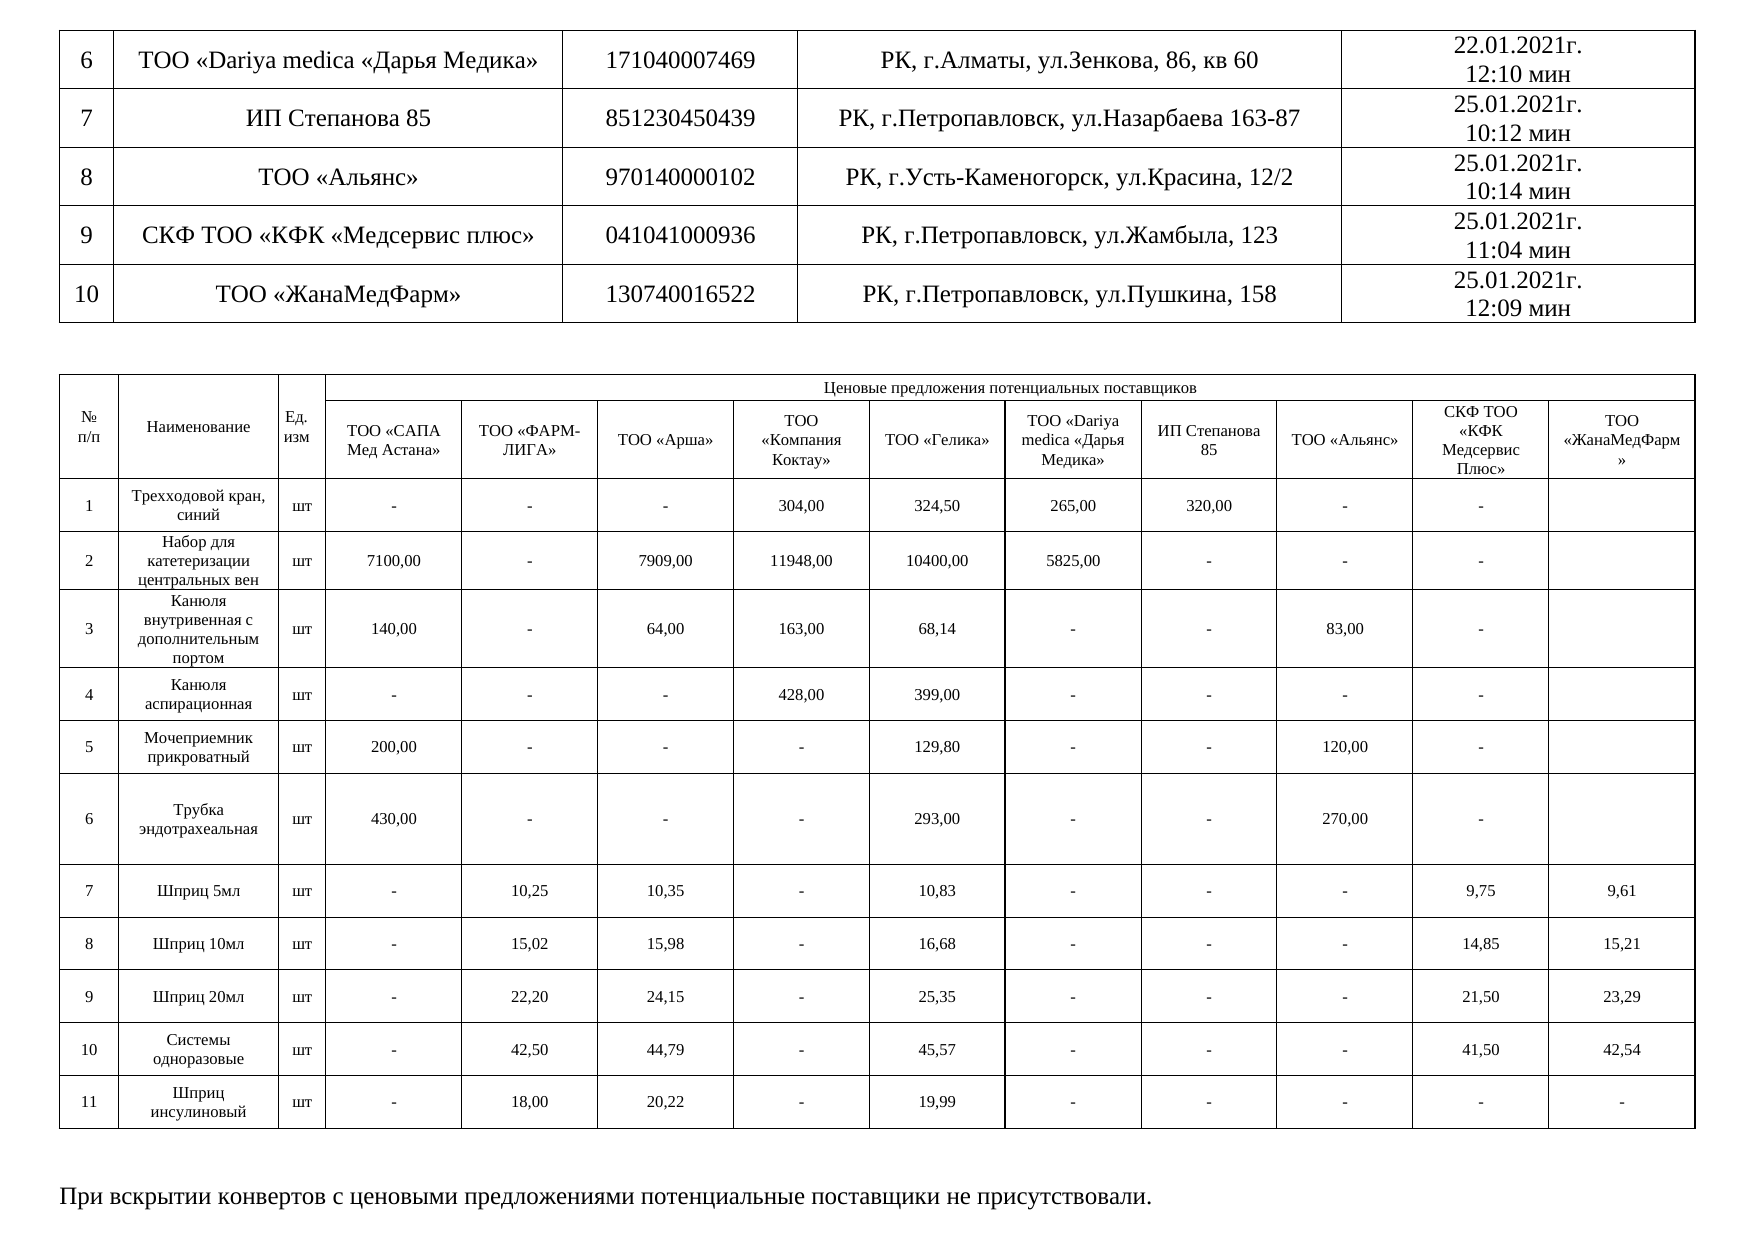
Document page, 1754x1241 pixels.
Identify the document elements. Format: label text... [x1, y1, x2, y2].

table_cell ТОО «ФАРМ-ЛИГА» [462, 401, 597, 478]
table_cell 324,50 [870, 479, 1004, 531]
table_cell 22.01.2021г. 12:10 мин [1342, 31, 1694, 88]
table_cell [1549, 774, 1694, 864]
table_cell ТОО «Альянс» [1277, 401, 1412, 478]
table_header Ценовые предложения потенциальных поставщиков [326, 375, 1694, 400]
table_cell - [1006, 970, 1141, 1022]
table_cell Канюля аспирационная [119, 668, 278, 720]
table_cell - [1549, 1076, 1694, 1127]
table_cell - [462, 479, 597, 531]
table_cell 399,00 [870, 668, 1004, 720]
table_cell 171040007469 [563, 31, 797, 88]
table_cell 129,80 [870, 721, 1004, 772]
table_cell 270,00 [1277, 774, 1412, 864]
table_cell 15,98 [598, 918, 733, 969]
table_cell - [1006, 1023, 1141, 1075]
table_cell - [734, 721, 869, 772]
table_cell шт [279, 970, 325, 1022]
table_cell 83,00 [1277, 590, 1412, 667]
table_cell 120,00 [1277, 721, 1412, 772]
table_cell 6 [60, 774, 118, 864]
table_cell 24,15 [598, 970, 733, 1022]
table_cell - [734, 865, 869, 917]
table_cell 16,68 [870, 918, 1004, 969]
table_cell Шприц 10мл [119, 918, 278, 969]
table_cell - [1413, 668, 1548, 720]
table_cell - [326, 1076, 461, 1127]
table_cell 68,14 [870, 590, 1004, 667]
table_cell - [462, 774, 597, 864]
table_cell - [1413, 721, 1548, 772]
table_cell - [326, 865, 461, 917]
table_cell Шприц 5мл [119, 865, 278, 917]
table_cell 430,00 [326, 774, 461, 864]
table_cell 25.01.2021г. 10:14 мин [1342, 148, 1694, 205]
table_cell 21,50 [1413, 970, 1548, 1022]
table_cell 7909,00 [598, 532, 733, 589]
table_cell [1549, 590, 1694, 667]
table_cell ТОО «Альянс» [114, 148, 562, 205]
table_cell 1 [60, 479, 118, 531]
table_cell 64,00 [598, 590, 733, 667]
table_cell - [326, 970, 461, 1022]
table_cell 163,00 [734, 590, 869, 667]
table_cell ТОО «Dariya medica «Дарья Медика» [1006, 401, 1141, 478]
table_cell - [1142, 918, 1276, 969]
table_cell - [326, 1023, 461, 1075]
table_cell 14,85 [1413, 918, 1548, 969]
table_cell 9 [60, 206, 113, 264]
table_cell шт [279, 865, 325, 917]
table_cell 22,20 [462, 970, 597, 1022]
table_cell ТОО «ЖанаМедФарм» [1549, 401, 1694, 478]
table_cell - [1142, 970, 1276, 1022]
table_cell 851230450439 [563, 89, 797, 147]
table_cell [1549, 668, 1694, 720]
table_cell - [598, 774, 733, 864]
table_cell - [1006, 865, 1141, 917]
table_cell 19,99 [870, 1076, 1004, 1127]
table_cell Системы одноразовые [119, 1023, 278, 1075]
table_cell 10400,00 [870, 532, 1004, 589]
table_cell 41,50 [1413, 1023, 1548, 1075]
table_cell 23,29 [1549, 970, 1694, 1022]
table_cell Набор для катетеризации центральных вен [119, 532, 278, 589]
table_cell шт [279, 532, 325, 589]
table_cell 8 [60, 148, 113, 205]
table_cell 320,00 [1142, 479, 1276, 531]
table_cell - [1006, 774, 1141, 864]
table_cell - [734, 1023, 869, 1075]
table_cell 45,57 [870, 1023, 1004, 1075]
table_cell 304,00 [734, 479, 869, 531]
table_cell 265,00 [1006, 479, 1141, 531]
table_cell шт [279, 590, 325, 667]
table_cell шт [279, 1076, 325, 1127]
table_cell - [1142, 774, 1276, 864]
table_cell шт [279, 918, 325, 969]
table_cell РК, г.Петропавловск, ул.Назарбаева 163-87 [798, 89, 1341, 147]
table_cell 11948,00 [734, 532, 869, 589]
table_cell ТОО «ЖанаМедФарм» [114, 265, 562, 322]
table_cell - [1006, 1076, 1141, 1127]
table_cell 10 [60, 1023, 118, 1075]
table_header Наименование [119, 375, 278, 478]
table_cell 2 [60, 532, 118, 589]
table_cell - [1413, 479, 1548, 531]
table_cell 9,75 [1413, 865, 1548, 917]
table_cell - [1142, 865, 1276, 917]
table_cell - [1413, 532, 1548, 589]
table_cell Шприц инсулиновый [119, 1076, 278, 1127]
table_cell - [1142, 668, 1276, 720]
table_cell шт [279, 774, 325, 864]
table_cell [1549, 532, 1694, 589]
table_cell [1549, 721, 1694, 772]
table_cell - [462, 721, 597, 772]
table_cell - [734, 918, 869, 969]
table_cell 42,50 [462, 1023, 597, 1075]
table_cell 25,35 [870, 970, 1004, 1022]
table_cell СКФ ТОО «КФК «Медсервис плюс» [114, 206, 562, 264]
table_cell - [1142, 590, 1276, 667]
table_cell 8 [60, 918, 118, 969]
table_cell 20,22 [598, 1076, 733, 1127]
table_cell 5825,00 [1006, 532, 1141, 589]
table_cell 5 [60, 721, 118, 772]
table_cell 11 [60, 1076, 118, 1127]
table_cell - [1277, 1023, 1412, 1075]
table_cell 9 [60, 970, 118, 1022]
table_cell - [734, 1076, 869, 1127]
table_cell ТОО «Dariya medica «Дарья Медика» [114, 31, 562, 88]
table_cell СКФ ТОО «КФК Медсервис Плюс» [1413, 401, 1548, 478]
table_cell 10,83 [870, 865, 1004, 917]
table_cell - [598, 479, 733, 531]
table_cell Мочеприемник прикроватный [119, 721, 278, 772]
table_cell 041041000936 [563, 206, 797, 264]
table_cell - [1277, 1076, 1412, 1127]
table_cell - [1277, 668, 1412, 720]
table_cell - [462, 532, 597, 589]
table_cell РК, г.Алматы, ул.Зенкова, 86, кв 60 [798, 31, 1341, 88]
table_cell - [462, 668, 597, 720]
table_cell шт [279, 479, 325, 531]
table_cell - [1142, 532, 1276, 589]
table_cell 3 [60, 590, 118, 667]
table_cell 15,02 [462, 918, 597, 969]
table_cell шт [279, 721, 325, 772]
table_cell ТОО «САПА Мед Астана» [326, 401, 461, 478]
table_cell ТОО «Компания Коктау» [734, 401, 869, 478]
table_cell - [598, 721, 733, 772]
table_cell 10 [60, 265, 113, 322]
table_cell - [1142, 1023, 1276, 1075]
table_cell 970140000102 [563, 148, 797, 205]
table_cell - [734, 774, 869, 864]
table_cell - [1006, 721, 1141, 772]
table_cell - [1142, 1076, 1276, 1127]
table_cell РК, г.Петропавловск, ул.Пушкина, 158 [798, 265, 1341, 322]
table_cell 130740016522 [563, 265, 797, 322]
table_cell ТОО «Арша» [598, 401, 733, 478]
table_cell - [1142, 721, 1276, 772]
table_cell - [598, 668, 733, 720]
text При вскрытии конвертов с ценовыми предложениями потенциальные поставщики не присутствовали. [59, 1181, 1695, 1210]
table_cell - [1277, 479, 1412, 531]
table_cell - [1413, 774, 1548, 864]
table_cell 4 [60, 668, 118, 720]
table_cell Канюля внутривенная с дополнительным портом [119, 590, 278, 667]
table_cell - [462, 590, 597, 667]
table_cell РК, г.Усть-Каменогорск, ул.Красина, 12/2 [798, 148, 1341, 205]
table_cell 10,25 [462, 865, 597, 917]
table_cell - [1277, 918, 1412, 969]
table_cell 42,54 [1549, 1023, 1694, 1075]
table_cell шт [279, 1023, 325, 1075]
table_cell 428,00 [734, 668, 869, 720]
table_cell 293,00 [870, 774, 1004, 864]
table_cell Трубка эндотрахеальная [119, 774, 278, 864]
table_cell РК, г.Петропавловск, ул.Жамбыла, 123 [798, 206, 1341, 264]
table_cell Шприц 20мл [119, 970, 278, 1022]
table_cell 15,21 [1549, 918, 1694, 969]
table_cell 10,35 [598, 865, 733, 917]
table_cell - [1413, 1076, 1548, 1127]
table_cell - [1413, 590, 1548, 667]
table_cell ТОО «Гелика» [870, 401, 1004, 478]
table_cell 7 [60, 865, 118, 917]
table_cell - [326, 668, 461, 720]
table_cell ИП Степанова 85 [114, 89, 562, 147]
table_cell 18,00 [462, 1076, 597, 1127]
table_cell - [1006, 590, 1141, 667]
table_cell 6 [60, 31, 113, 88]
table_cell 25.01.2021г. 12:09 мин [1342, 265, 1694, 322]
table_cell 25.01.2021г. 10:12 мин [1342, 89, 1694, 147]
table_cell [1549, 479, 1694, 531]
table_cell - [326, 479, 461, 531]
table_cell - [734, 970, 869, 1022]
table_cell 9,61 [1549, 865, 1694, 917]
table_cell 7100,00 [326, 532, 461, 589]
table_cell - [1277, 865, 1412, 917]
table_header № п/п [60, 375, 118, 478]
table_cell ИП Степанова 85 [1142, 401, 1276, 478]
table_cell - [1006, 918, 1141, 969]
table_cell - [1277, 970, 1412, 1022]
table_header Ед. изм [279, 375, 325, 478]
table_cell 44,79 [598, 1023, 733, 1075]
table_cell 140,00 [326, 590, 461, 667]
table_cell 25.01.2021г. 11:04 мин [1342, 206, 1694, 264]
table_cell шт [279, 668, 325, 720]
table_cell 7 [60, 89, 113, 147]
table_cell - [326, 918, 461, 969]
table_cell 200,00 [326, 721, 461, 772]
table_cell - [1006, 668, 1141, 720]
table_cell Трехходовой кран, синий [119, 479, 278, 531]
table_cell - [1277, 532, 1412, 589]
